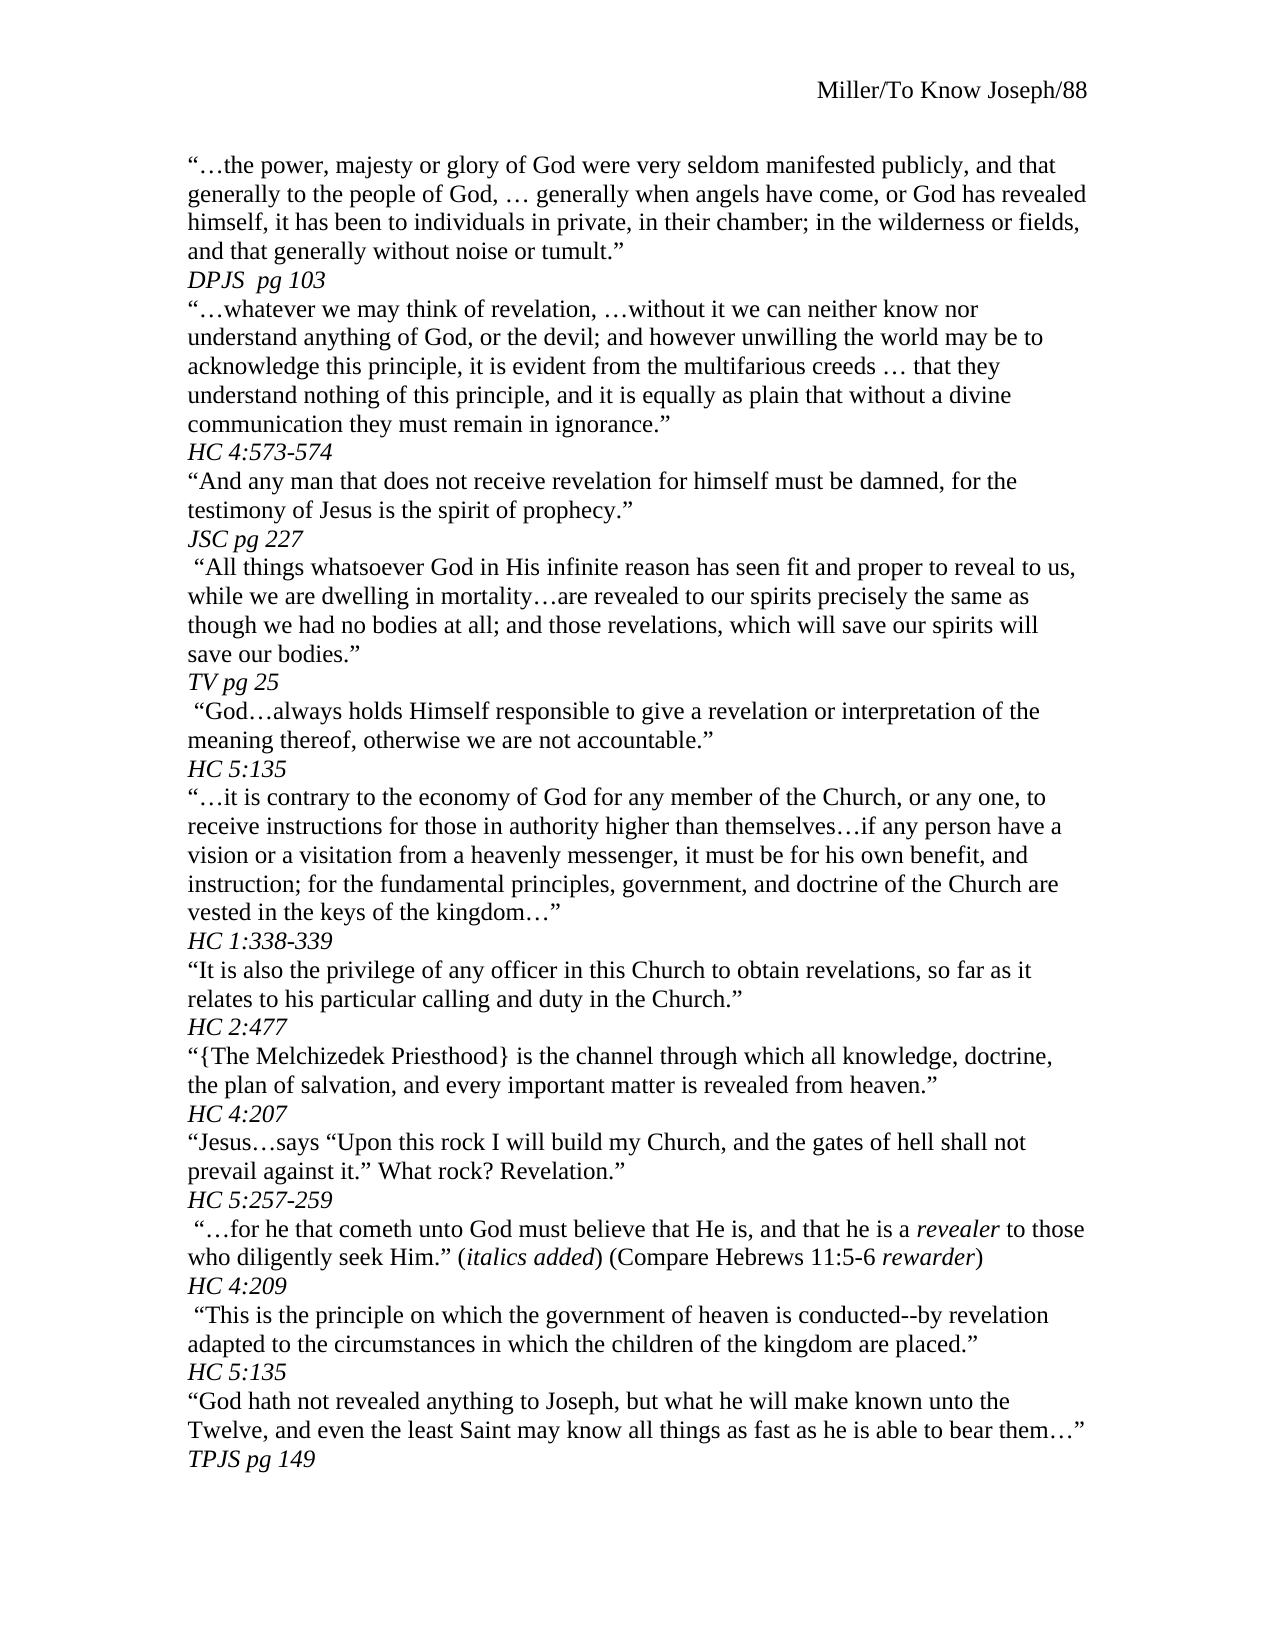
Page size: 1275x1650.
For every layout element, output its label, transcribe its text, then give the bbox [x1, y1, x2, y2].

text TPJS pg 149 [187, 1444, 1087, 1472]
text “…it is contrary to the economy of God for any member of the Church, or any one, to receive instructions for those in authority higher than themselves…if any person have a vision or a visitation from a heavenly messenger, it must be for his own benefit, and instruction; for the fundamental principles, government, and doctrine of the Church are vested in the keys of the kingdom…” [187, 782, 1087, 926]
text “Jesus…says “Upon this rock I will build my Church, and the gates of hell shall not prevail against it.” What rock? Revelation.” [187, 1127, 1087, 1185]
text “…for he that cometh unto God must believe that He is, and that he is a revealer to those who diligently seek Him.” (italics added) (Compare Hebrews 11:5-6 rewarder) [187, 1214, 1087, 1271]
text “It is also the privilege of any officer in this Church to obtain revelations, so far as it relates to his particular calling and duty in the Church.” [187, 955, 1087, 1012]
text DPJS pg 103 [187, 265, 1087, 294]
text “{The Melchizedek Priesthood} is the channel through which all knowledge, doctrine, the plan of salvation, and every important matter is revealed from heaven.” [187, 1041, 1087, 1099]
text “…whatever we may think of revelation, …without it we can neither know nor understand anything of God, or the devil; and however unwilling the world may be to acknowledge this principle, it is evident from the multifarious creeds … that they understand nothing of this principle, and it is equally as plain that without a divine communication they must remain in ignorance.” [187, 294, 1087, 437]
text HC 5:135 [187, 754, 1087, 782]
text HC 5:257-259 [187, 1185, 1087, 1214]
text “All things whatsoever God in His infinite reason has seen fit and proper to reveal to us, while we are dwelling in mortality…are revealed to our spirits precisely the same as though we had no bodies at all; and those revelations, which will save our spirits will save our bodies.” [187, 552, 1087, 667]
text “God…always holds Himself responsible to give a revelation or interpretation of the meaning thereof, otherwise we are not accountable.” [187, 696, 1087, 754]
text HC 5:135 [187, 1357, 1087, 1386]
text HC 4:207 [187, 1099, 1087, 1127]
text “…the power, majesty or glory of God were very seldom manifested publicly, and that generally to the people of God, … generally when angels have come, or God has revealed himself, it has been to individuals in private, in their chamber; in the wilderness or fields, and that generally without noise or tumult.” [187, 150, 1087, 265]
text TV pg 25 [187, 667, 1087, 696]
text “This is the principle on which the government of heaven is conducted--by revelation adapted to the circumstances in which the children of the kingdom are placed.” [187, 1300, 1087, 1357]
text “God hath not revealed anything to Joseph, but what he will make known unto the Twelve, and even the least Saint may know all things as fast as he is able to bear them…” [187, 1386, 1087, 1444]
text JSC pg 227 [187, 524, 1087, 552]
text HC 4:209 [187, 1271, 1087, 1300]
text “And any man that does not receive revelation for himself must be damned, for the testimony of Jesus is the spirit of prophecy.” [187, 466, 1087, 524]
text HC 1:338-339 [187, 926, 1087, 955]
text HC 4:573-574 [187, 437, 1087, 466]
text HC 2:477 [187, 1012, 1087, 1041]
